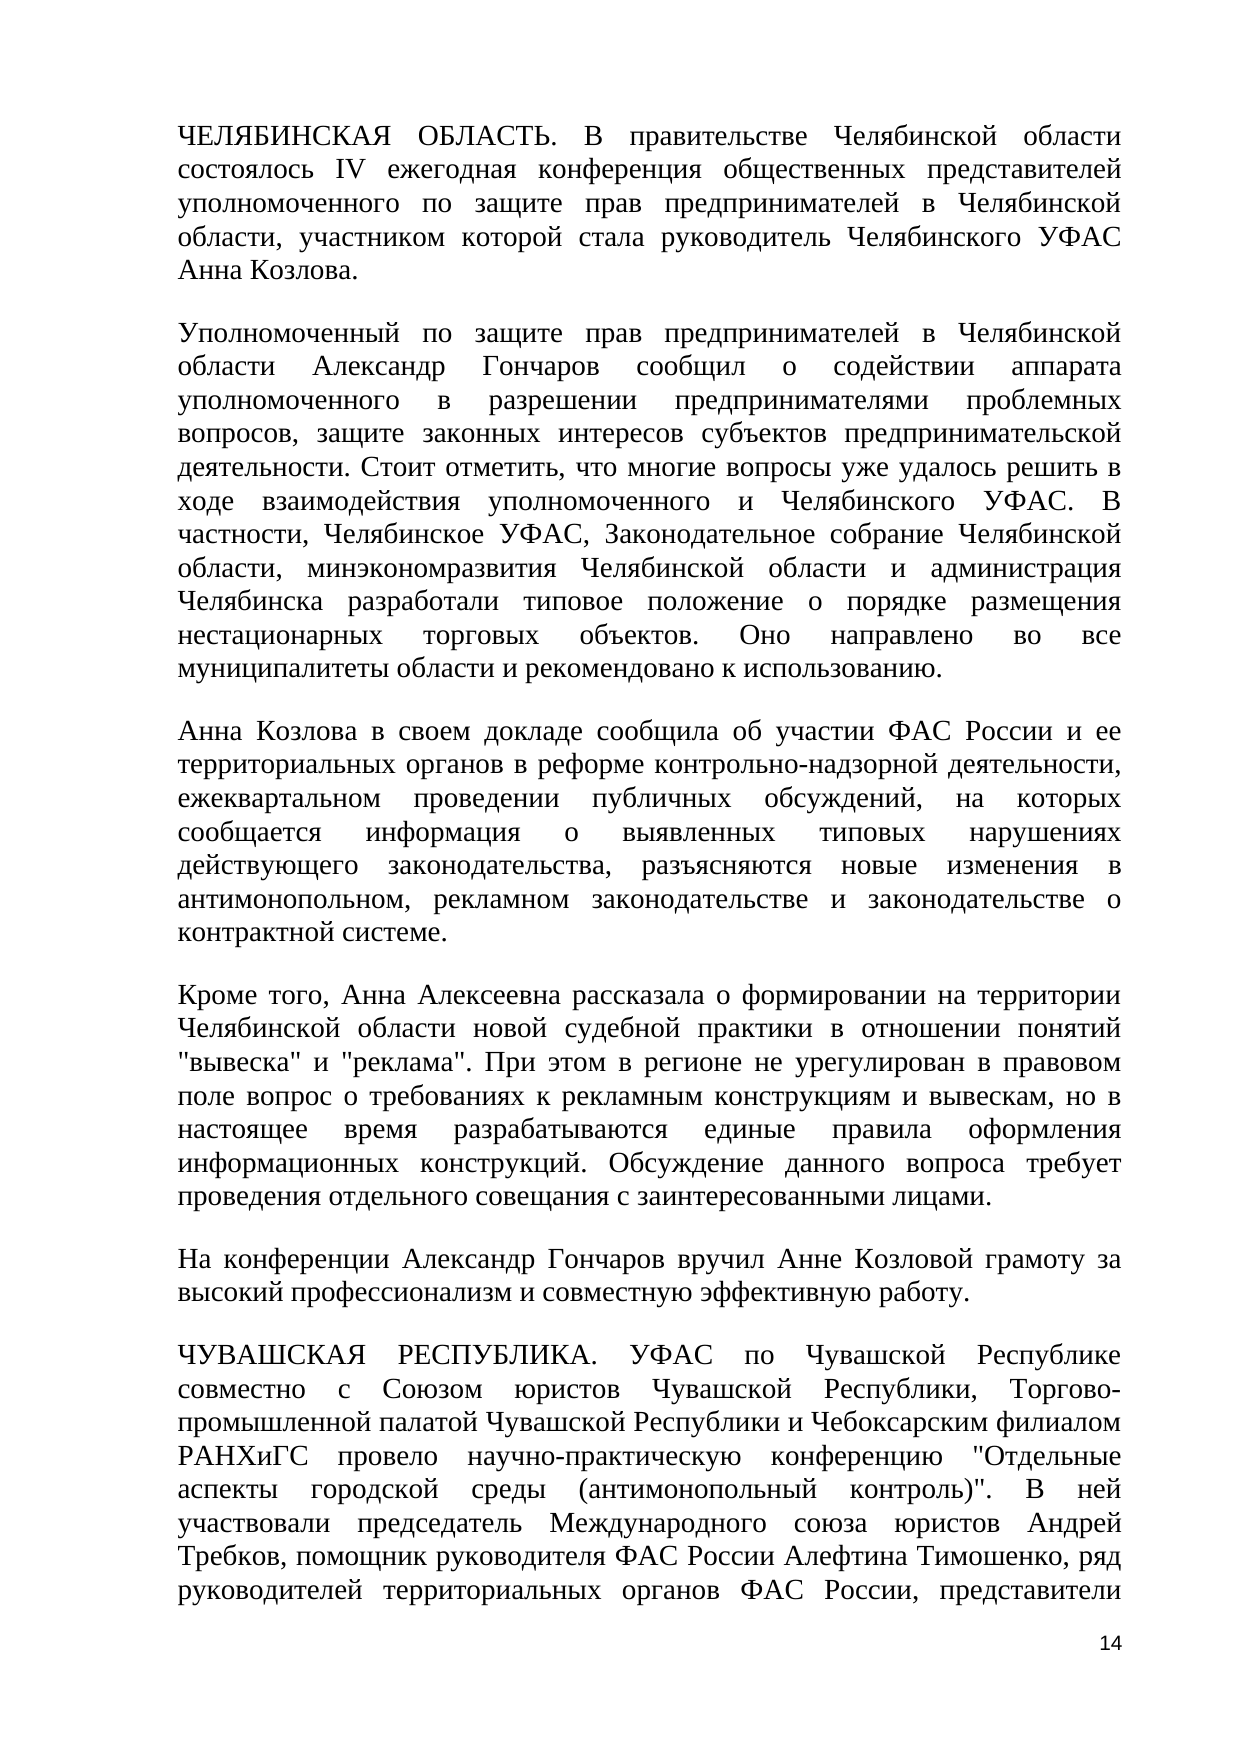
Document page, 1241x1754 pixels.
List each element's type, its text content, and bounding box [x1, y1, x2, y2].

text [177, 1337, 1122, 1606]
text Уполномоченный по защите прав предпринимателей в Челябинской области Александр Гончаров сообщил о содействии аппарата уполномоченного в разрешении предпринимателями проблемных вопросов, защите законных интересов субъектов предпринимательской деятельности. Стоит отметить, что многие вопросы уже удалось решить в ходе взаимодействия уполномоченного и Челябинского УФАС. В частности, Челябинское УФАС, Законодательное собрание Челябинской области, минэкономразвития Челябинской области и администрация Челябинска разработали типовое положение о порядке размещения нестационарных торговых объектов. Оно направлено во все муниципалитеты области и рекомендовано к использованию. [177, 315, 1122, 684]
text Кроме того, Анна Алексеевна рассказала о формировании на территории Челябинской области новой судебной практики в отношении понятий "вывеска" и "реклама". При этом в регионе не урегулирован в правовом поле вопрос о требованиях к рекламным конструкциям и вывескам, но в настоящее время разрабатываются единые правила оформления информационных конструкций. Обсуждение данного вопроса требует проведения отдельного совещания с заинтересованными лицами. [177, 977, 1122, 1212]
text На конференции Александр Гончаров вручил Анне Козловой грамоту за высокий профессионализм и совместную эффективную работу. [177, 1241, 1122, 1308]
text ЧЕЛЯБИНСКАЯ ОБЛАСТЬ. В правительстве Челябинской области состоялось IV ежегодная конференция общественных представителей уполномоченного по защите прав предпринимателей в Челябинской области, участником которой стала руководитель Челябинского УФАС Анна Козлова. [177, 118, 1122, 286]
text Анна Козлова в своем докладе сообщила об участии ФАС России и ее территориальных органов в реформе контрольно-надзорной деятельности, ежеквартальном проведении публичных обсуждений, на которых сообщается информация о выявленных типовых нарушениях действующего законодательства, разъясняются новые изменения в антимонопольном, рекламном законодательстве и законодательстве о контрактной системе. [177, 713, 1122, 948]
